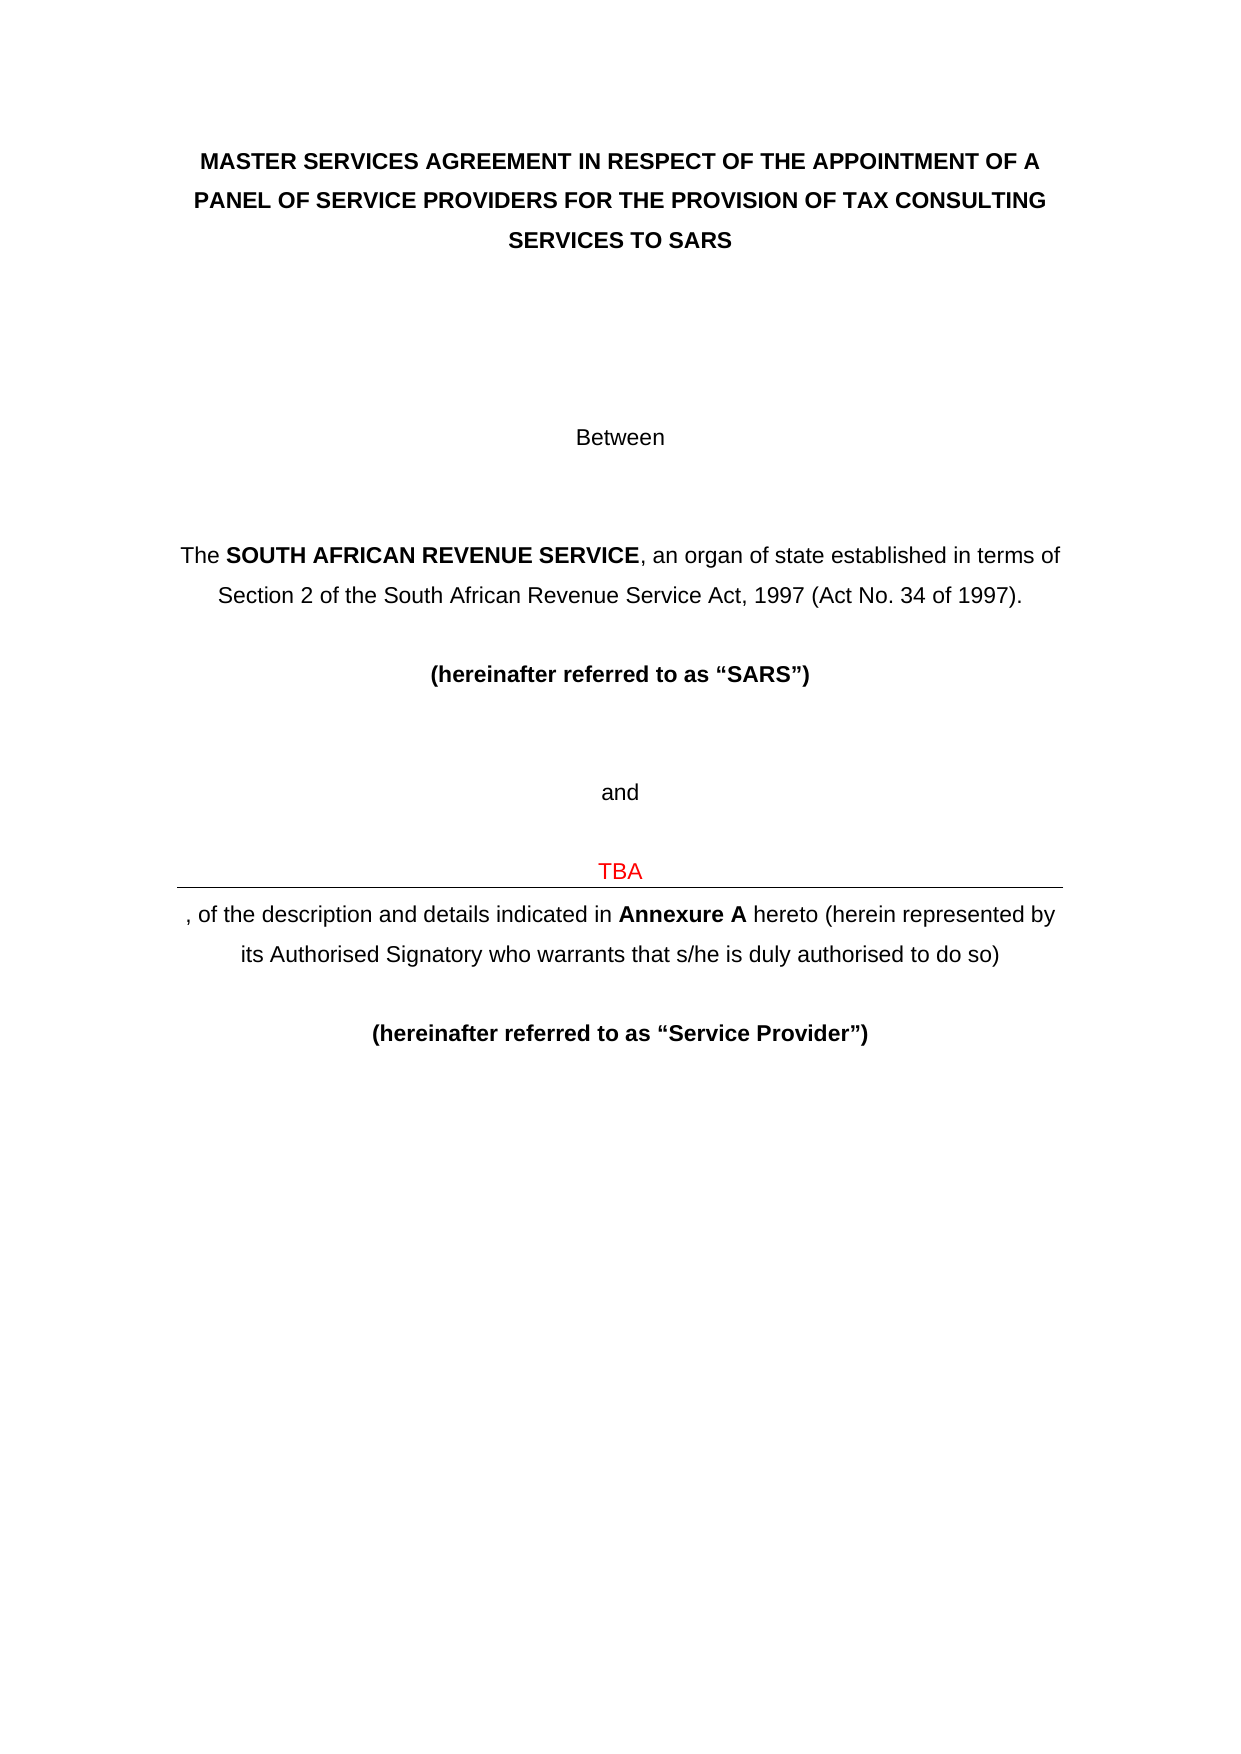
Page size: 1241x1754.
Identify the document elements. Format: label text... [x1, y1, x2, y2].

text TBA [177, 858, 1063, 887]
text (hereinafter referred to as “Service Provider”) [177, 1020, 1063, 1046]
text MASTER SERVICES AGREEMENT IN RESPECT OF THE APPOINTMENT OF A PANEL OF SERVICE PROVIDERS FOR THE PROVISION OF TAX CONSULTING SERVICES TO SARS [177, 148, 1063, 253]
text and [177, 779, 1063, 806]
text , of the description and details indicated in Annexure A hereto (herein represented by its Authorised Signatory who warrants that s/he is duly authorised to do so) [177, 901, 1063, 967]
list The SOUTH AFRICAN REVENUE SERVICE, an organ of state established in terms of Section 2 of the South African Revenue Service Act, 1997 (Act No. 34 of 1997). [177, 542, 1063, 608]
text Between [177, 424, 1063, 450]
list (hereinafter referred to as “SARS”) [177, 661, 1063, 687]
